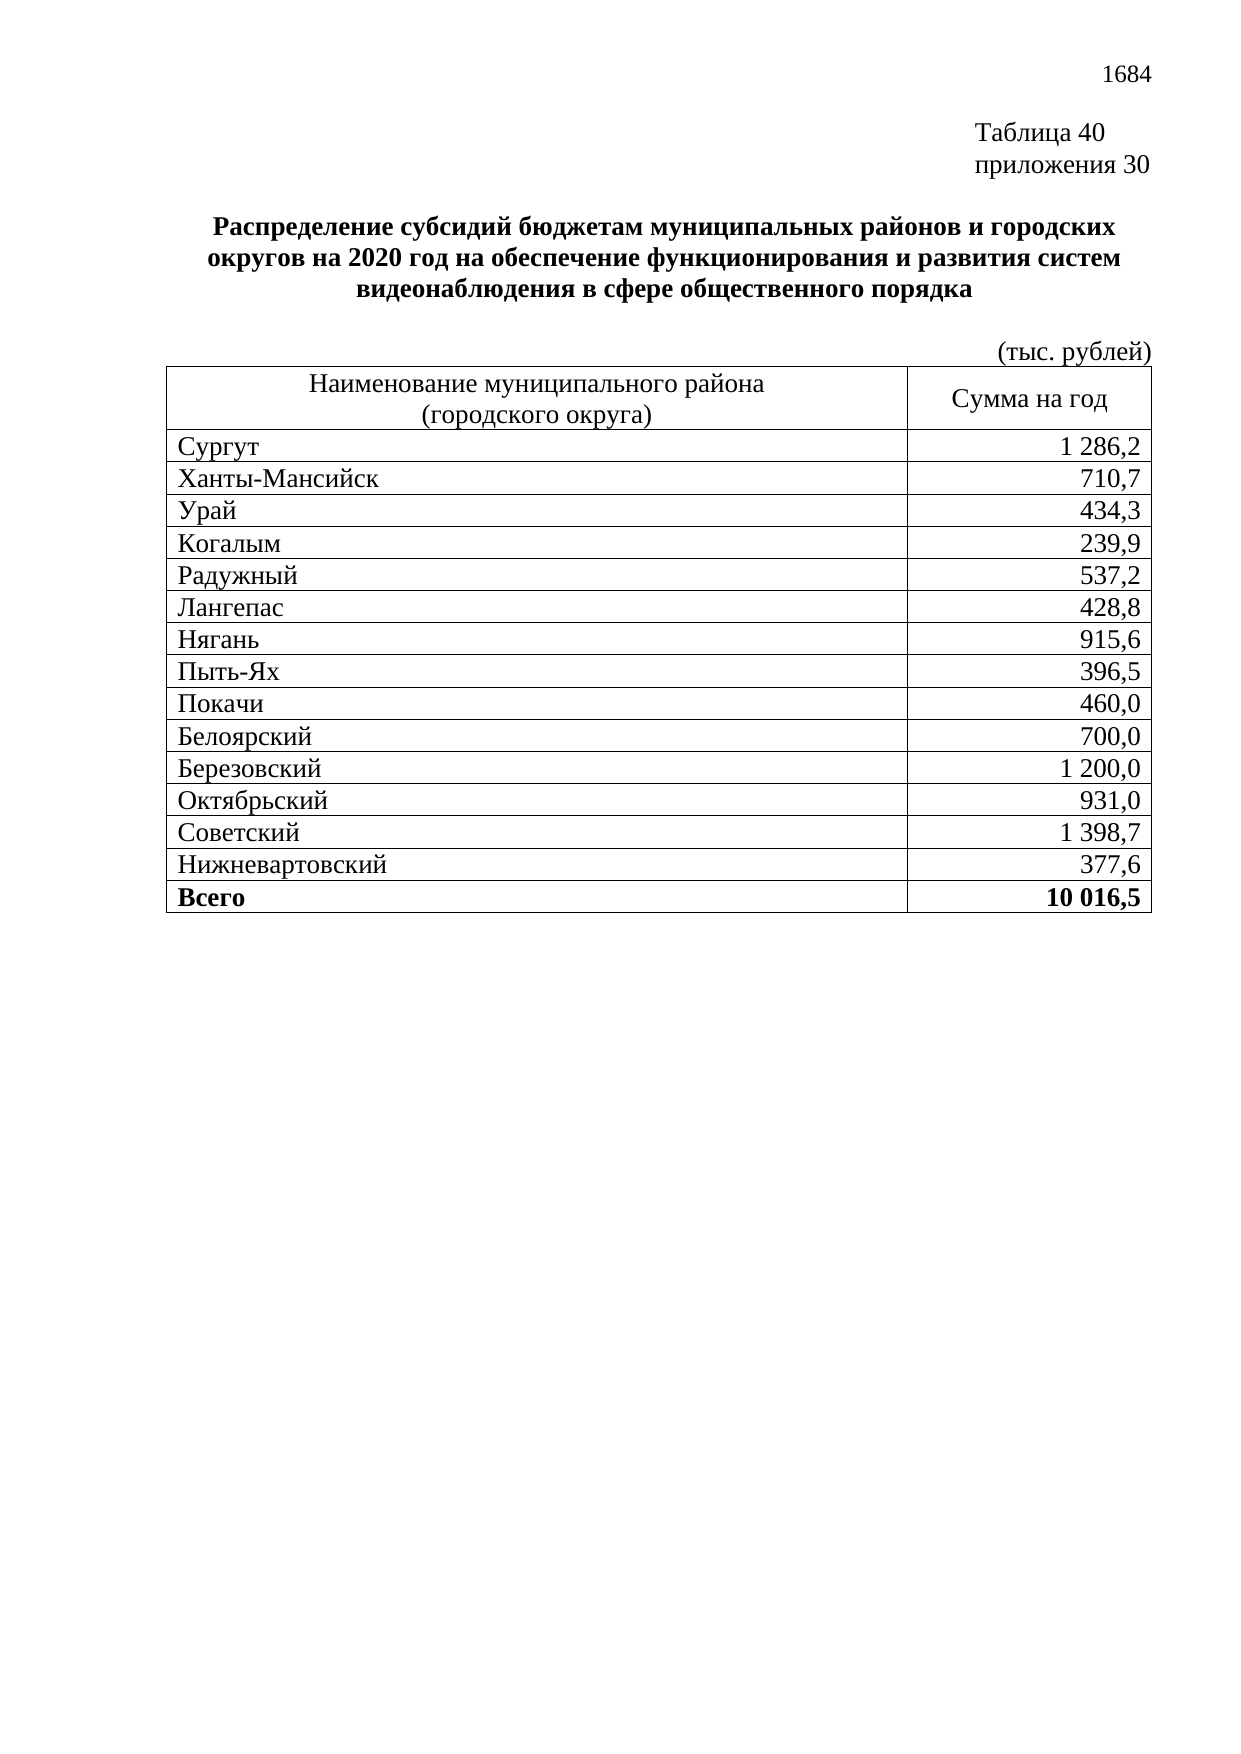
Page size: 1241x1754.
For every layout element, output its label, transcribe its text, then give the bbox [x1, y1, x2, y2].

table_cell Советский [167, 816, 907, 847]
table_cell Нягань [167, 623, 907, 654]
text Таблица 40 [974, 117, 1152, 148]
table_cell 931,0 [908, 784, 1151, 815]
table_cell Лангепас [167, 591, 907, 622]
table_cell Урай [167, 495, 907, 526]
table_cell Белоярский [167, 720, 907, 751]
text приложения 30 [974, 148, 1152, 179]
table_cell 1 200,0 [908, 752, 1151, 783]
table_cell 460,0 [908, 688, 1151, 719]
table_cell Когалым [167, 527, 907, 558]
table_cell 10 016,5 [908, 881, 1151, 912]
table_cell 239,9 [908, 527, 1151, 558]
table_cell Радужный [167, 559, 907, 590]
table_cell 537,2 [908, 559, 1151, 590]
table_cell 710,7 [908, 462, 1151, 493]
table_cell 377,6 [908, 849, 1151, 880]
text (тыс. рублей) [177, 334, 1152, 366]
table_header Наименование муниципального района (городского округа) [167, 367, 907, 429]
text Распределение субсидий бюджетам муниципальных районов и городских округов на 2020 год на обеспечение функционирования и развития систем видеонаблюдения в сфере общественного порядка [177, 210, 1152, 303]
table_cell Октябрьский [167, 784, 907, 815]
table_cell 1 286,2 [908, 430, 1151, 461]
table_cell Покачи [167, 688, 907, 719]
table_cell Пыть-Ях [167, 655, 907, 687]
table_cell 700,0 [908, 720, 1151, 751]
table_cell 396,5 [908, 655, 1151, 687]
table_cell 434,3 [908, 495, 1151, 526]
table_cell Всего [167, 881, 907, 912]
table_header Сумма на год [908, 367, 1151, 429]
table_cell 428,8 [908, 591, 1151, 622]
table_cell Нижневартовский [167, 849, 907, 880]
table_cell Ханты-Мансийск [167, 462, 907, 493]
table_cell Березовский [167, 752, 907, 783]
table_cell Сургут [167, 430, 907, 461]
table_cell 915,6 [908, 623, 1151, 654]
table_cell 1 398,7 [908, 816, 1151, 847]
